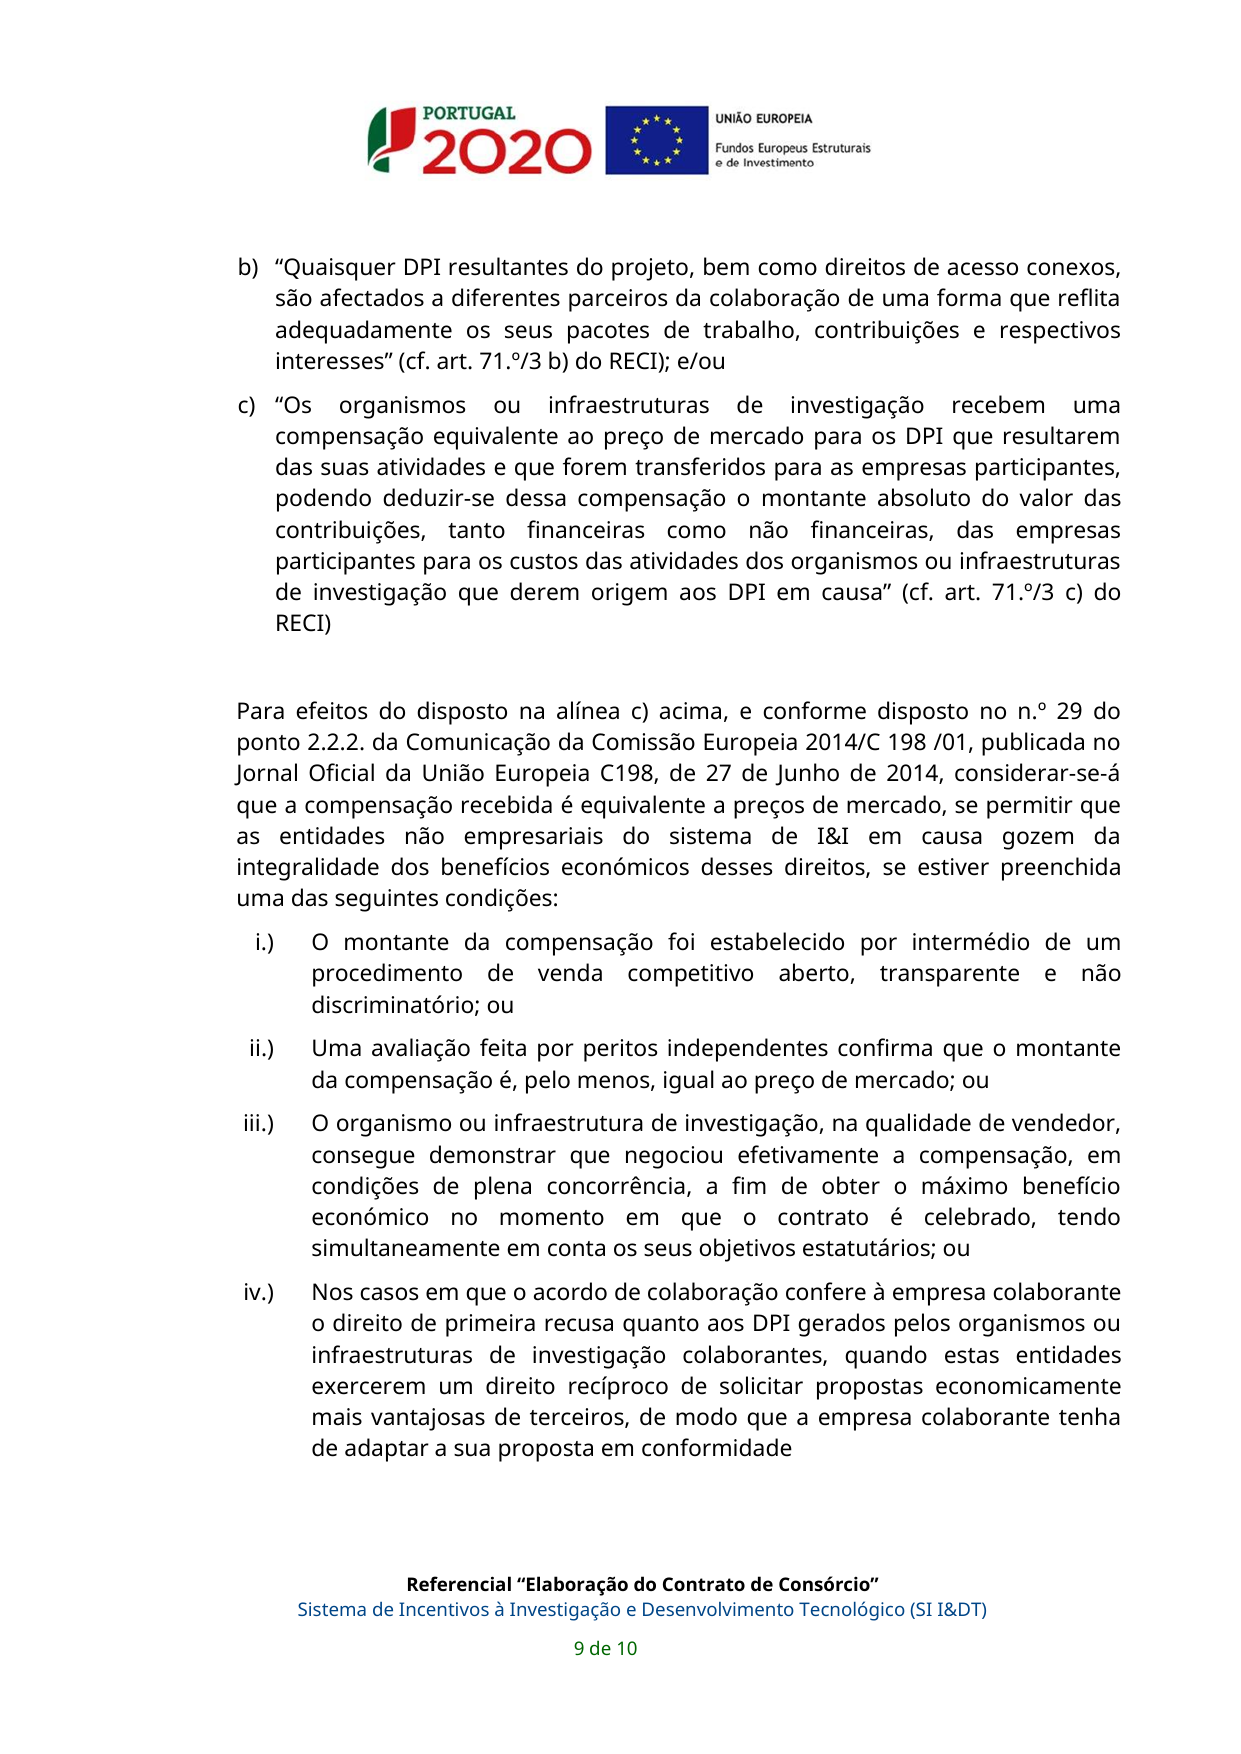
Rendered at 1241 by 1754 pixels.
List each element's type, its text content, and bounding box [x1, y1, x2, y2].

list “Quaisquer DPI resultantes do projeto, bem como direitos de acesso conexos, são afectados a diferentes parceiros da colaboração de uma forma que reflita adequadamente os seus pacotes de trabalho, contribuições e respectivos interesses” (cf. art. 71.º/3 b) do RECI); e/ou [237, 251, 1122, 376]
list O organismo ou infraestrutura de investigação, na qualidade de vendedor, consegue demonstrar que negociou efetivamente a compensação, em condições de plena concorrência, a fim de obter o máximo benefício económico no momento em que o contrato é celebrado, tendo simultaneamente em conta os seus objetivos estatutários; ou [274, 1107, 1122, 1263]
list O montante da compensação foi estabelecido por intermédio de um procedimento de venda competitivo aberto, transparente e não discriminatório; ou [274, 926, 1122, 1020]
list Uma avaliação feita por peritos independentes confirma que o montante da compensação é, pelo menos, igual ao preço de mercado; ou [274, 1032, 1122, 1095]
text Para efeitos do disposto na alínea c) acima, e conforme disposto no n.º 29 do ponto 2.2.2. da Comunicação da Comissão Europeia 2014/C 198 /01, publicada no Jornal Oficial da União Europeia C198, de 27 de Junho de 2014, considerar-se-á que a compensação recebida é equivalente a preços de mercado, se permitir que as entidades não empresariais do sistema de I&I em causa gozem da integralidade dos benefícios económicos desses direitos, se estiver preenchida uma das seguintes condições: [236, 695, 1122, 913]
list “Os organismos ou infraestruturas de investigação recebem uma compensação equivalente ao preço de mercado para os DPI que resultarem das suas atividades e que forem transferidos para as empresas participantes, podendo deduzir-se dessa compensação o montante absoluto do valor das contribuições, tanto financeiras como não financeiras, das empresas participantes para os custos das atividades dos organismos ou infraestruturas de investigação que derem origem aos DPI em causa” (cf. art. 71.º/3 c) do RECI) [237, 388, 1122, 638]
picture [360, 73, 925, 196]
list Nos casos em que o acordo de colaboração confere à empresa colaborante o direito de primeira recusa quanto aos DPI gerados pelos organismos ou infraestruturas de investigação colaborantes, quando estas entidades exercerem um direito recíproco de solicitar propostas economicamente mais vantajosas de terceiros, de modo que a empresa colaborante tenha de adaptar a sua proposta em conformidade [274, 1276, 1122, 1463]
